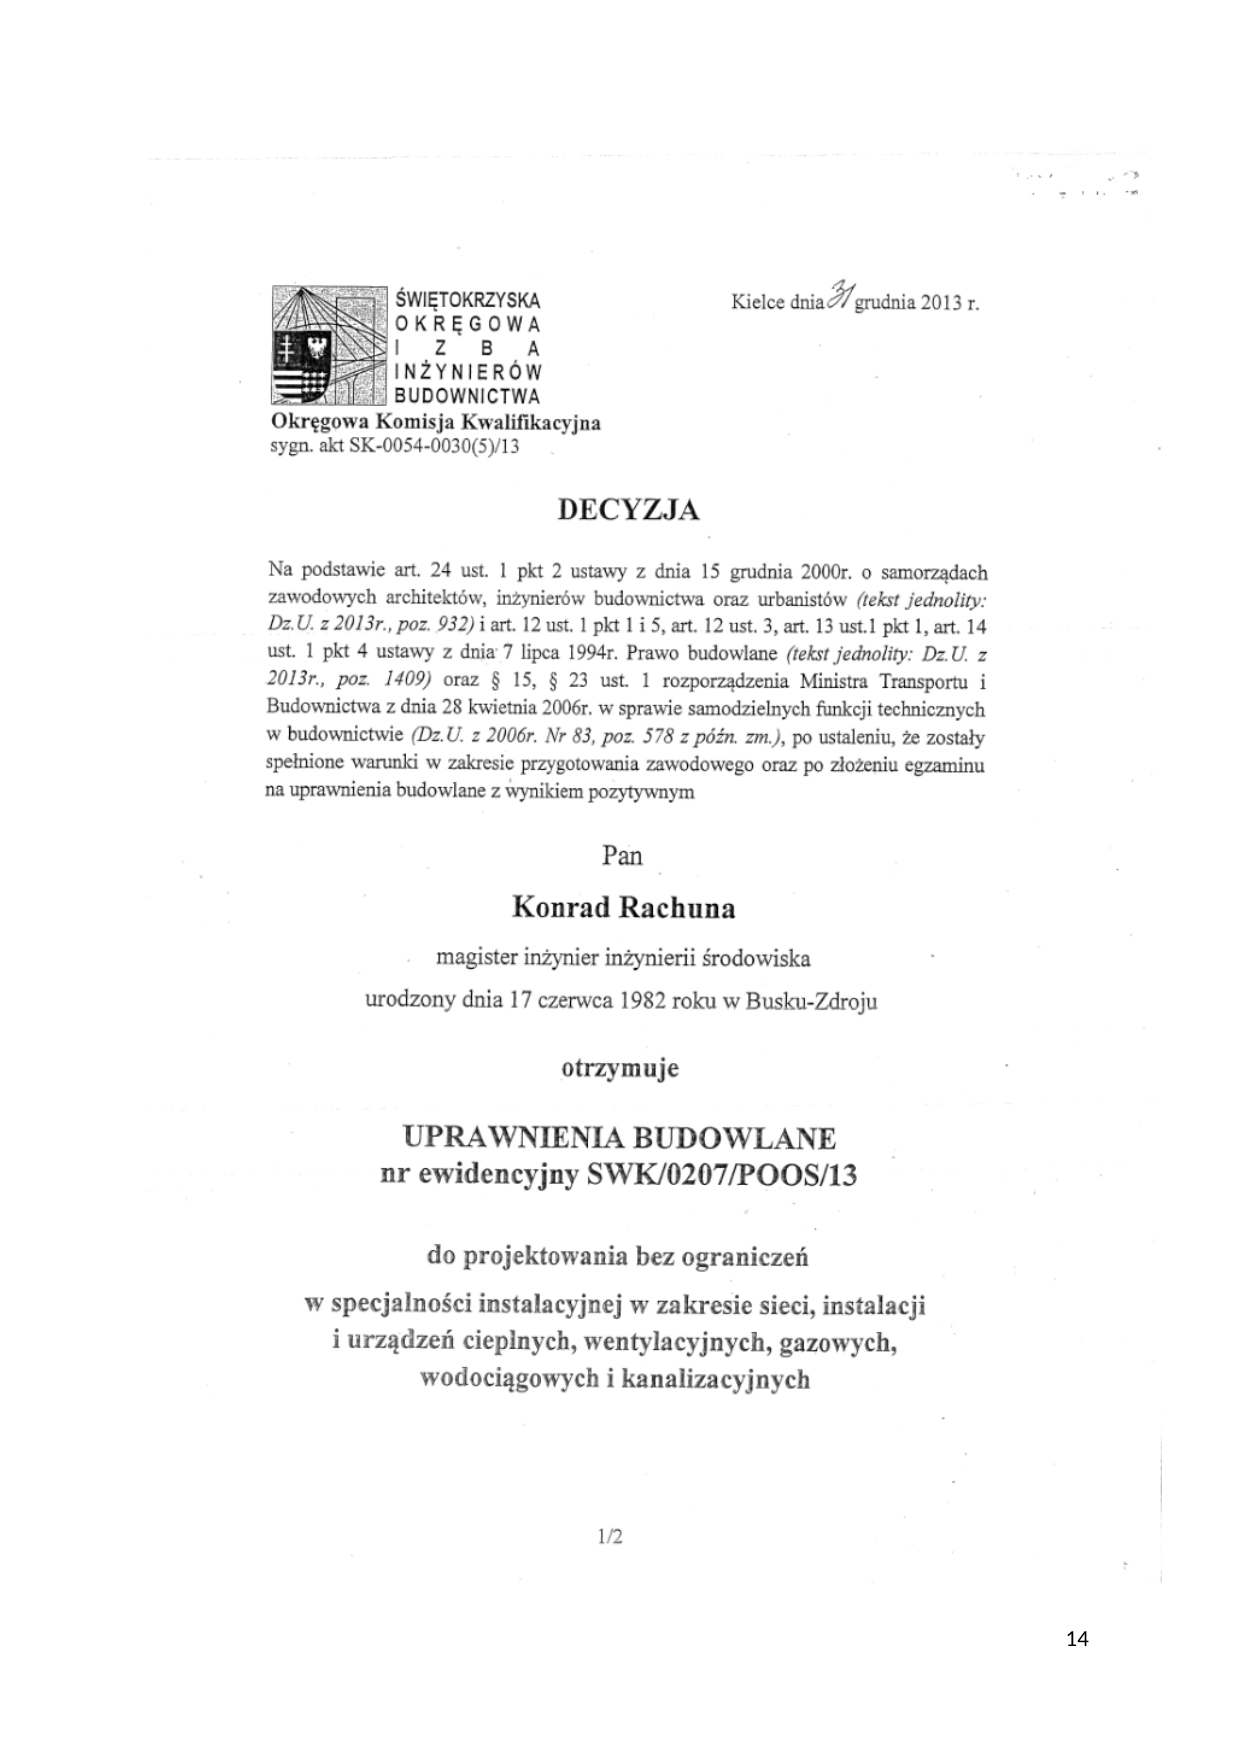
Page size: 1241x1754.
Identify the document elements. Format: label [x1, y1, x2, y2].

picture [150, 151, 1162, 1583]
